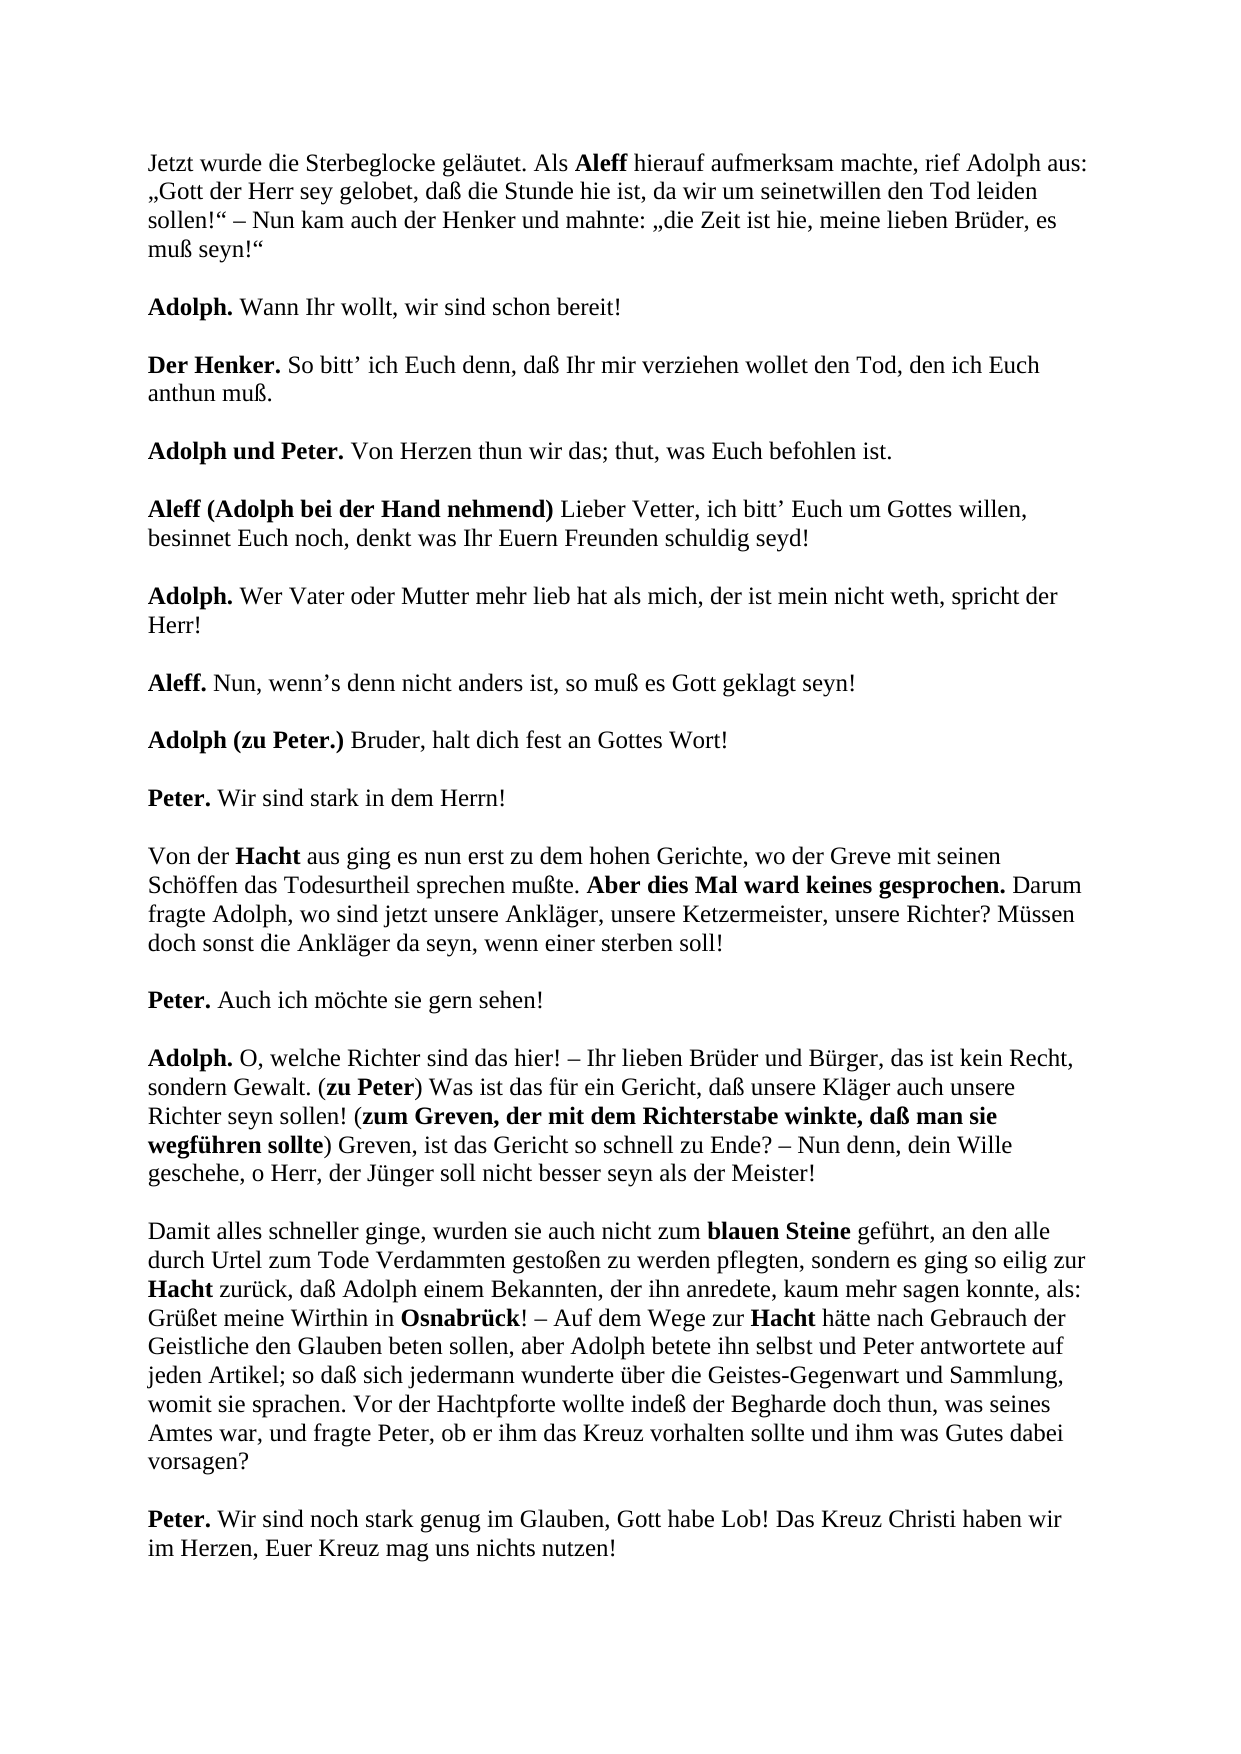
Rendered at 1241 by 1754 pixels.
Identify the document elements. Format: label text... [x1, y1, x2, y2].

text Adolph. O, welche Richter sind das hier! – Ihr lieben Brüder und Bürger, das ist kein Recht, sondern Gewalt. (zu Peter) Was ist das für ein Gericht, daß unsere Kläger auch unsere Richter seyn sollen! (zum Greven, der mit dem Richterstabe winkte, daß man sie wegführen sollte) Greven, ist das Gericht so schnell zu Ende? – Nun denn, dein Wille geschehe, o Herr, der Jünger soll nicht besser seyn als der Meister! [148, 1043, 1093, 1187]
text Von der Hacht aus ging es nun erst zu dem hohen Gerichte, wo der Greve mit seinen Schöffen das Todesurtheil sprechen mußte. Aber dies Mal ward keines gesprochen. Darum fragte Adolph, wo sind jetzt unsere Ankläger, unsere Ketzermeister, unsere Richter? Müssen doch sonst die Ankläger da seyn, wenn einer sterben soll! [148, 841, 1093, 956]
text Adolph (zu Peter.) Bruder, halt dich fest an Gottes Wort! [148, 726, 1093, 754]
text Jetzt wurde die Sterbeglocke geläutet. Als Aleff hierauf aufmerksam machte, rief Adolph aus: „Gott der Herr sey gelobet, daß die Stunde hie ist, da wir um seinetwillen den Tod leiden sollen!“ – Nun kam auch der Henker und mahnte: „die Zeit ist hie, meine lieben Brüder, es muß seyn!“ [148, 148, 1093, 263]
text Adolph. Wer Vater oder Mutter mehr lieb hat als mich, der ist mein nicht weth, spricht der Herr! [148, 581, 1093, 638]
text Peter. Auch ich möchte sie gern sehen! [148, 986, 1093, 1014]
text Damit alles schneller ginge, wurden sie auch nicht zum blauen Steine geführt, an den alle durch Urtel zum Tode Verdammten gestoßen zu werden pflegten, sondern es ging so eilig zur Hacht zurück, daß Adolph einem Bekannten, der ihn anredete, kaum mehr sagen konnte, als: Grüßet meine Wirthin in Osnabrück! – Auf dem Wege zur Hacht hätte nach Gebrauch der Geistliche den Glauben beten sollen, aber Adolph betete ihn selbst und Peter antwortete auf jeden Artikel; so daß sich jedermann wunderte über die Geistes-Gegenwart und Sammlung, womit sie sprachen. Vor der Hachtpforte wollte indeß der Begharde doch thun, was seines Amtes war, und fragte Peter, ob er ihm das Kreuz vorhalten sollte und ihm was Gutes dabei vorsagen? [148, 1216, 1093, 1475]
text Adolph. Wann Ihr wollt, wir sind schon bereit! [148, 292, 1093, 321]
text Der Henker. So bitt’ ich Euch denn, daß Ihr mir verziehen wollet den Tod, den ich Euch anthun muß. [148, 350, 1093, 407]
text Aleff. Nun, wenn’s denn nicht anders ist, so muß es Gott geklagt seyn! [148, 668, 1093, 696]
text Aleff (Adolph bei der Hand nehmend) Lieber Vetter, ich bitt’ Euch um Gottes willen, besinnet Euch noch, denkt was Ihr Euern Freunden schuldig seyd! [148, 494, 1093, 552]
text Peter. Wir sind noch stark genug im Glauben, Gott habe Lob! Das Kreuz Christi haben wir im Herzen, Euer Kreuz mag uns nichts nutzen! [148, 1504, 1093, 1562]
text Peter. Wir sind stark in dem Herrn! [148, 783, 1093, 812]
text Adolph und Peter. Von Herzen thun wir das; thut, was Euch befohlen ist. [148, 436, 1093, 465]
